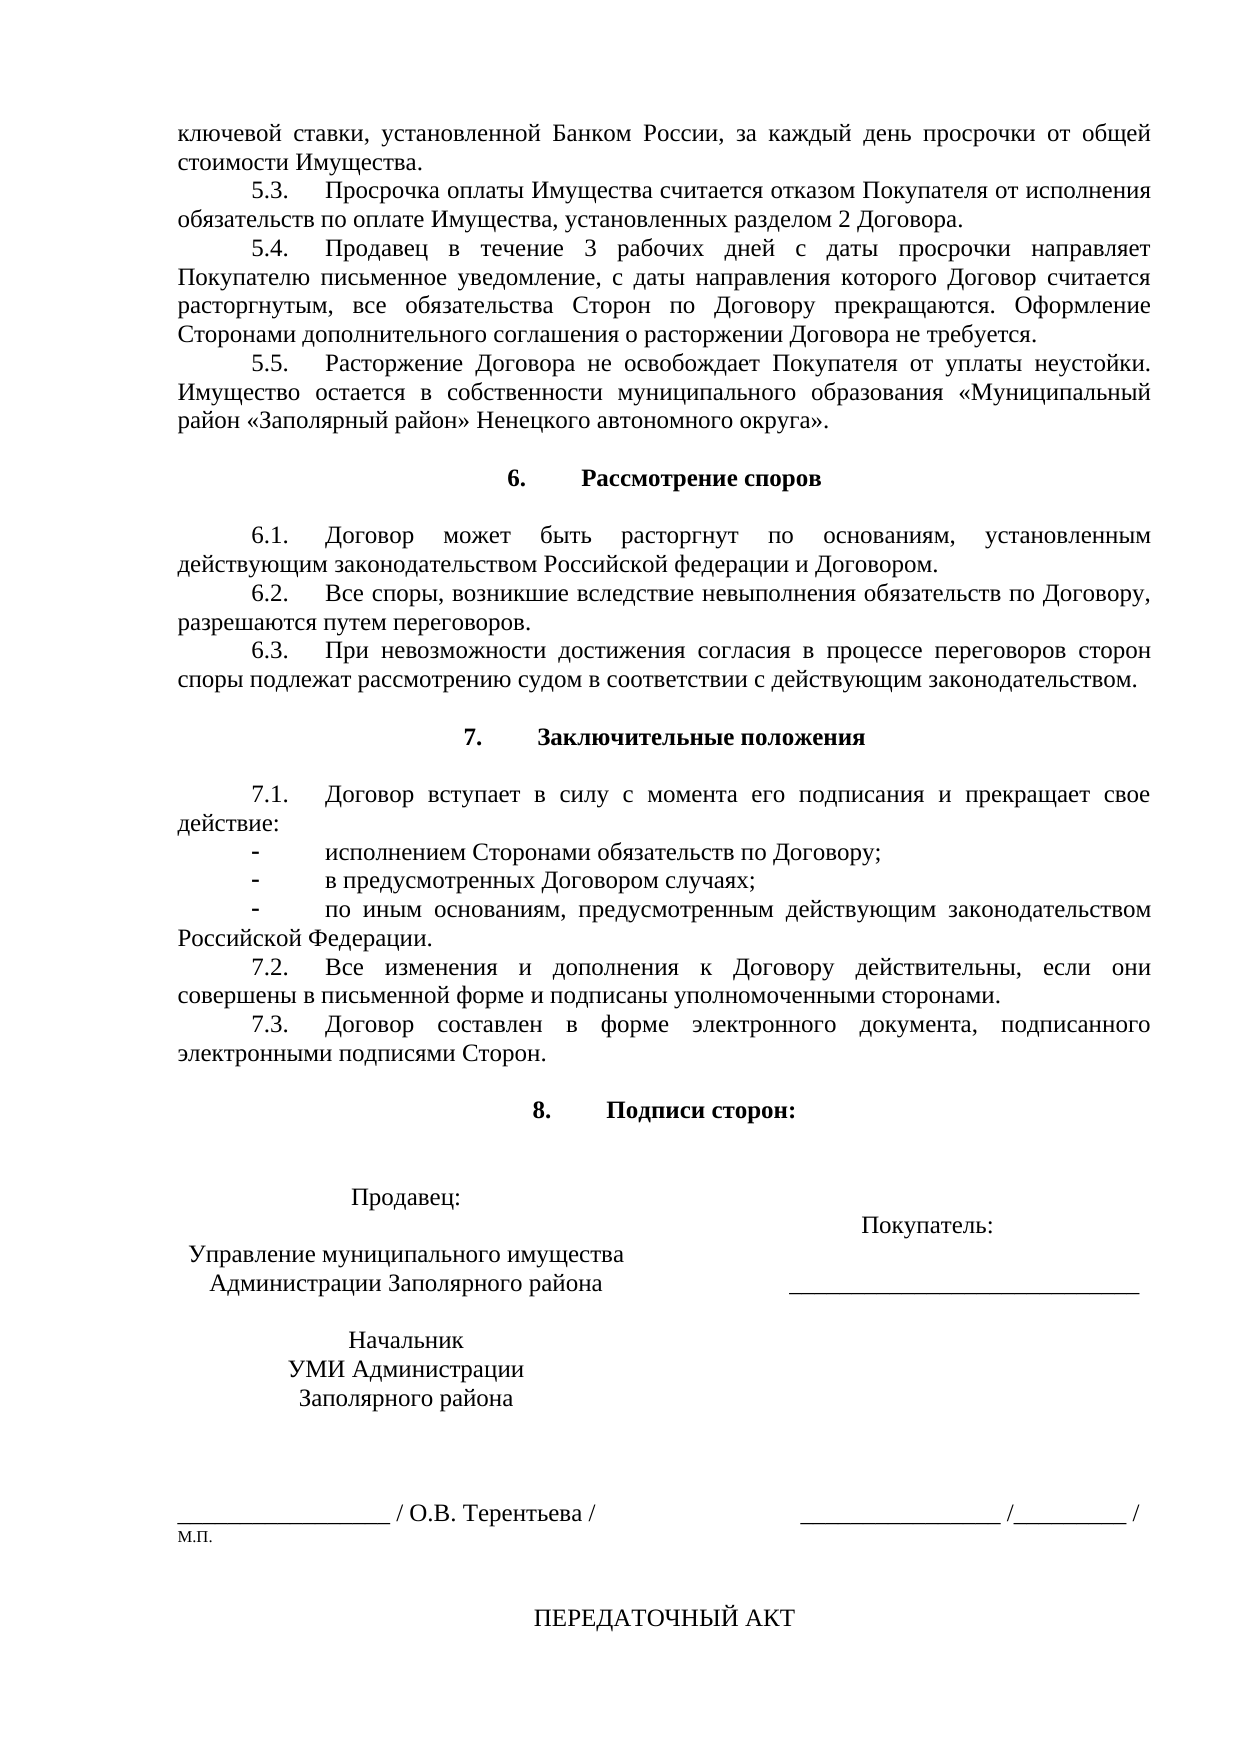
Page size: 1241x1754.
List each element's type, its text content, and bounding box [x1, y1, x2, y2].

list Договор вступает в силу с момента его подписания и прекращает свое действие: [177, 779, 1152, 837]
list Подписи сторон: [177, 1096, 1152, 1124]
list в предусмотренных Договором случаях; [177, 866, 1152, 894]
list Договор может быть расторгнут по основаниям, установленным действующим законодательством Российской федерации и Договором. [177, 521, 1152, 578]
table_header Покупатель: ____________________________ ________________ /_________ / [646, 1182, 1208, 1546]
table_header Продавец: Управление муниципального имущества Администрации Заполярного района Начальник УМИ Администрации Заполярного района _________________ / О.В. Терентьева / М.П. [166, 1182, 646, 1546]
list Заключительные положения [177, 722, 1152, 751]
list Продавец в течение 3 рабочих дней с даты просрочки направляет Покупателю письменное уведомление, с даты направления которого Договор считается расторгнутым, все обязательства Сторон по Договору прекращаются. Оформление Сторонами дополнительного соглашения о расторжении Договора не требуется. [177, 233, 1152, 348]
list При невозможности достижения согласия в процессе переговоров сторон споры подлежат рассмотрению судом в соответствии с действующим законодательством. [177, 636, 1152, 693]
list Все споры, возникшие вследствие невыполнения обязательств по Договору, разрешаются путем переговоров. [177, 578, 1152, 636]
list Договор составлен в форме электронного документа, подписанного электронными подписями Сторон. [177, 1009, 1152, 1067]
text ПЕРЕДАТОЧНЫЙ АКТ [177, 1603, 1152, 1632]
list по иным основаниям, предусмотренным действующим законодательством Российской Федерации. [177, 894, 1152, 952]
list исполнением Сторонами обязательств по Договору; [177, 837, 1152, 866]
list Просрочка оплаты Имущества считается отказом Покупателя от исполнения обязательств по оплате Имущества, установленных разделом 2 Договора. [177, 176, 1152, 233]
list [177, 118, 1152, 176]
list Рассмотрение споров [177, 463, 1152, 492]
list Все изменения и дополнения к Договору действительны, если они совершены в письменной форме и подписаны уполномоченными сторонами. [177, 952, 1152, 1009]
list Расторжение Договора не освобождает Покупателя от уплаты неустойки. Имущество остается в собственности муниципального образования «Муниципальный район «Заполярный район» Ненецкого автономного округа». [177, 348, 1152, 434]
